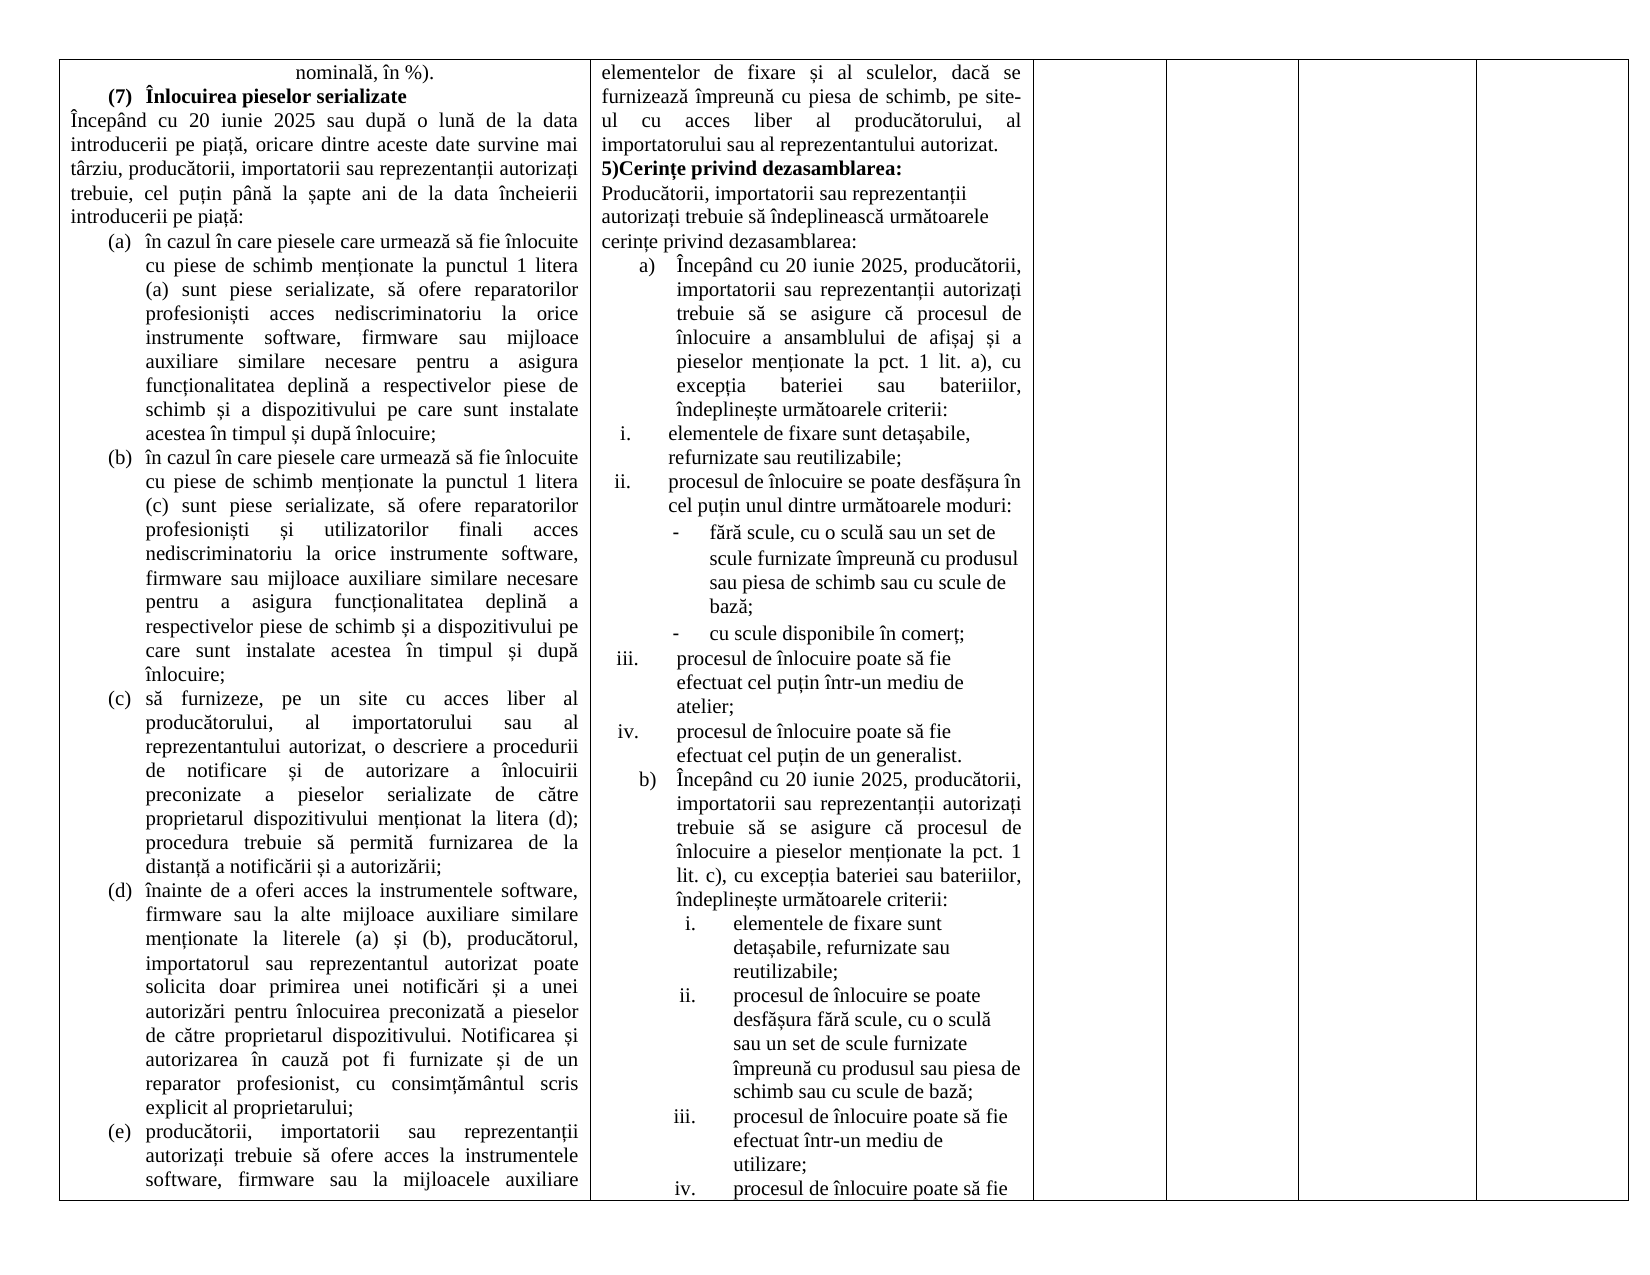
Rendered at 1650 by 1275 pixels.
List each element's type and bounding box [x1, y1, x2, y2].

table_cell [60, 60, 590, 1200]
table_cell [1477, 60, 1628, 1200]
table_cell [1034, 60, 1166, 1200]
table_cell [1299, 60, 1476, 1200]
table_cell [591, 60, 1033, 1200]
table_cell [1167, 60, 1298, 1200]
